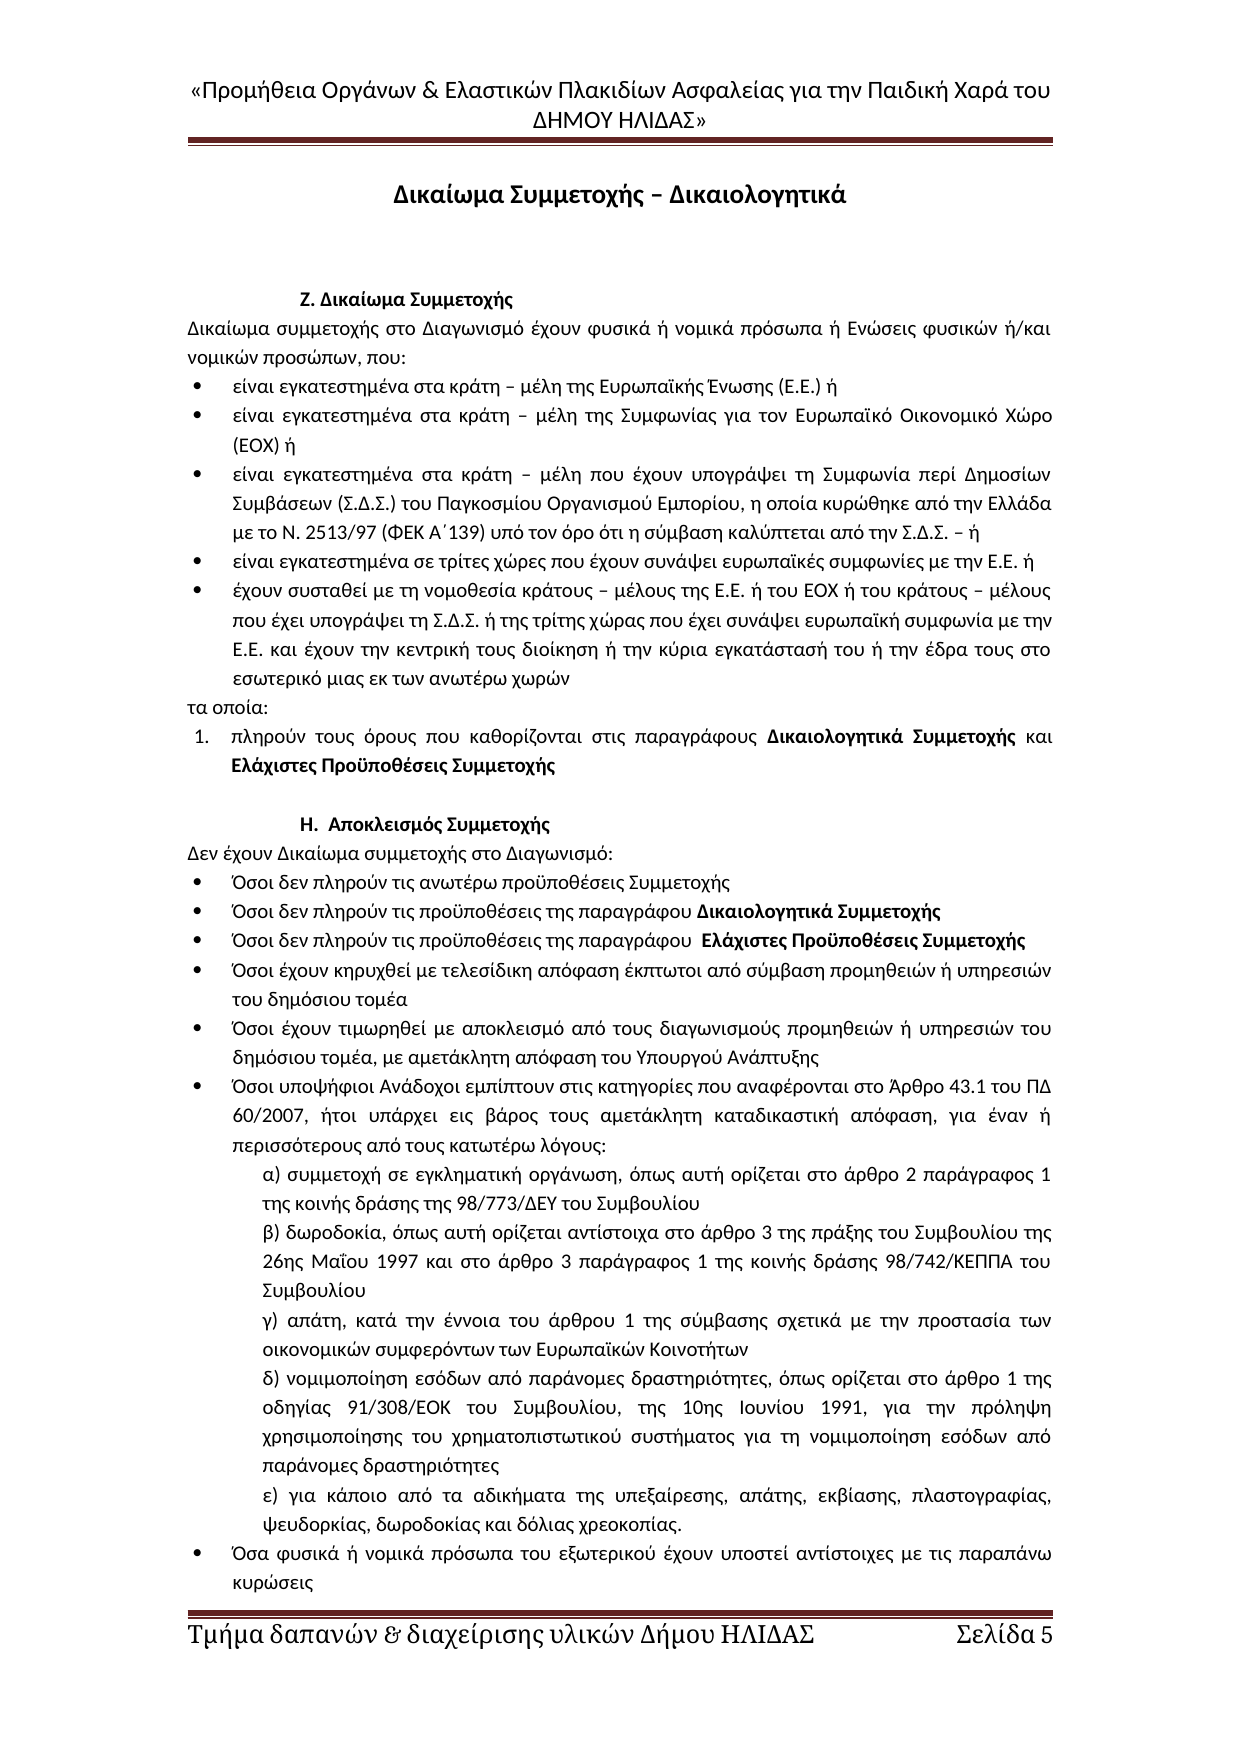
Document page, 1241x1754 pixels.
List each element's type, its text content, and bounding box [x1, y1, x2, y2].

text γ) απάτη, κατά την έννοια του άρθρου 1 της σύμβασης σχετικά με την προστασία των οικονομικών συμφερόντων των Ευρωπαϊκών Κοινοτήτων [262, 1307, 1053, 1361]
text Δεν έχουν Δικαίωμα συμμετοχής στο Διαγωνισμό: [187, 840, 1053, 866]
list Όσοι υποψήφιοι Ανάδοχοι εμπίπτουν στις κατηγορίες που αναφέρονται στο Άρθρο 43.1 του ΠΔ 60/2007, ήτοι υπάρχει εις βάρος τους αμετάκλητη καταδικαστική απόφαση, για έναν ή περισσότερους από τους κατωτέρω λόγους: [194, 1073, 1053, 1157]
list Όσοι δεν πληρούν τις ανωτέρω προϋποθέσεις Συμμετοχής [194, 869, 1053, 895]
subtitle Η. Αποκλεισμός Συμμετοχής [300, 811, 1053, 836]
list Όσοι έχουν τιμωρηθεί με αποκλεισμό από τους διαγωνισμούς προμηθειών ή υπηρεσιών του δημόσιου τομέα, με αμετάκλητη απόφαση του Υπουργού Ανάπτυξης [194, 1015, 1053, 1070]
subtitle Δικαίωμα Συμμετοχής – Δικαιολογητικά [187, 177, 1053, 210]
subtitle Ζ. Δικαίωμα Συμμετοχής [300, 286, 1053, 311]
text Δικαίωμα συμμετοχής στο Διαγωνισμό έχουν φυσικά ή νομικά πρόσωπα ή Ενώσεις φυσικών ή/και νομικών προσώπων, που: [187, 315, 1053, 370]
text δ) νομιμοποίηση εσόδων από παράνομες δραστηριότητες, όπως ορίζεται στο άρθρο 1 της οδηγίας 91/308/EOK του Συμβουλίου, της 10ης Ιουνίου 1991, για την πρόληψη χρησιμοποίησης του χρηματοπιστωτικού συστήματος για τη νομιμοποίηση εσόδων από παράνομες δραστηριότητες [262, 1365, 1053, 1478]
list είναι εγκατεστημένα στα κράτη – μέλη της Ευρωπαϊκής Ένωσης (Ε.Ε.) ή [194, 373, 1053, 399]
list Όσοι έχουν κηρυχθεί με τελεσίδικη απόφαση έκπτωτοι από σύμβαση προμηθειών ή υπηρεσιών του δημόσιου τομέα [194, 957, 1053, 1011]
text τα οποία: [187, 694, 1053, 720]
list είναι εγκατεστημένα στα κράτη – μέλη που έχουν υπογράψει τη Συμφωνία περί Δημοσίων Συμβάσεων (Σ.Δ.Σ.) του Παγκοσμίου Οργανισμού Εμπορίου, η οποία κυρώθηκε από την Ελλάδα με το Ν. 2513/97 (ΦΕΚ Α΄139) υπό τον όρο ότι η σύμβαση καλύπτεται από την Σ.Δ.Σ. – ή [194, 461, 1053, 545]
list έχουν συσταθεί με τη νομοθεσία κράτους – μέλους της Ε.Ε. ή του ΕΟΧ ή του κράτους – μέλους που έχει υπογράψει τη Σ.Δ.Σ. ή της τρίτης χώρας που έχει συνάψει ευρωπαϊκή συμφωνία με την Ε.Ε. και έχουν την κεντρική τους διοίκηση ή την κύρια εγκατάστασή του ή την έδρα τους στο εσωτερικό μιας εκ των ανωτέρω χωρών [194, 578, 1053, 691]
text ε) για κάποιο από τα αδικήματα της υπεξαίρεσης, απάτης, εκβίασης, πλαστογραφίας, ψευδορκίας, δωροδοκίας και δόλιας χρεοκοπίας. [262, 1482, 1053, 1536]
list Όσα φυσικά ή νομικά πρόσωπα του εξωτερικού έχουν υποστεί αντίστοιχες με τις παραπάνω κυρώσεις [194, 1540, 1053, 1595]
list Όσοι δεν πληρούν τις προϋποθέσεις της παραγράφου Δικαιολογητικά Συμμετοχής [194, 898, 1053, 924]
list πληρούν τους όρους που καθορίζονται στις παραγράφους Δικαιολογητικά Συμμετοχής και Ελάχιστες Προϋποθέσεις Συμμετοχής [194, 723, 1053, 778]
list είναι εγκατεστημένα στα κράτη – μέλη της Συμφωνίας για τον Ευρωπαϊκό Οικονομικό Χώρο (ΕΟΧ) ή [194, 403, 1053, 457]
list Όσοι δεν πληρούν τις προϋποθέσεις της παραγράφου Ελάχιστες Προϋποθέσεις Συμμετοχής [194, 928, 1053, 953]
list είναι εγκατεστημένα σε τρίτες χώρες που έχουν συνάψει ευρωπαϊκές συμφωνίες με την Ε.Ε. ή [194, 548, 1053, 574]
text α) συμμετοχή σε εγκληματική οργάνωση, όπως αυτή ορίζεται στο άρθρο 2 παράγραφος 1 της κοινής δράσης της 98/773/ΔΕΥ του Συμβουλίου [262, 1161, 1053, 1216]
text β) δωροδοκία, όπως αυτή ορίζεται αντίστοιχα στο άρθρο 3 της πράξης του Συμβουλίου της 26ης Μαΐου 1997 και στο άρθρο 3 παράγραφος 1 της κοινής δράσης 98/742/ΚΕΠΠΑ του Συμβουλίου [262, 1219, 1053, 1303]
